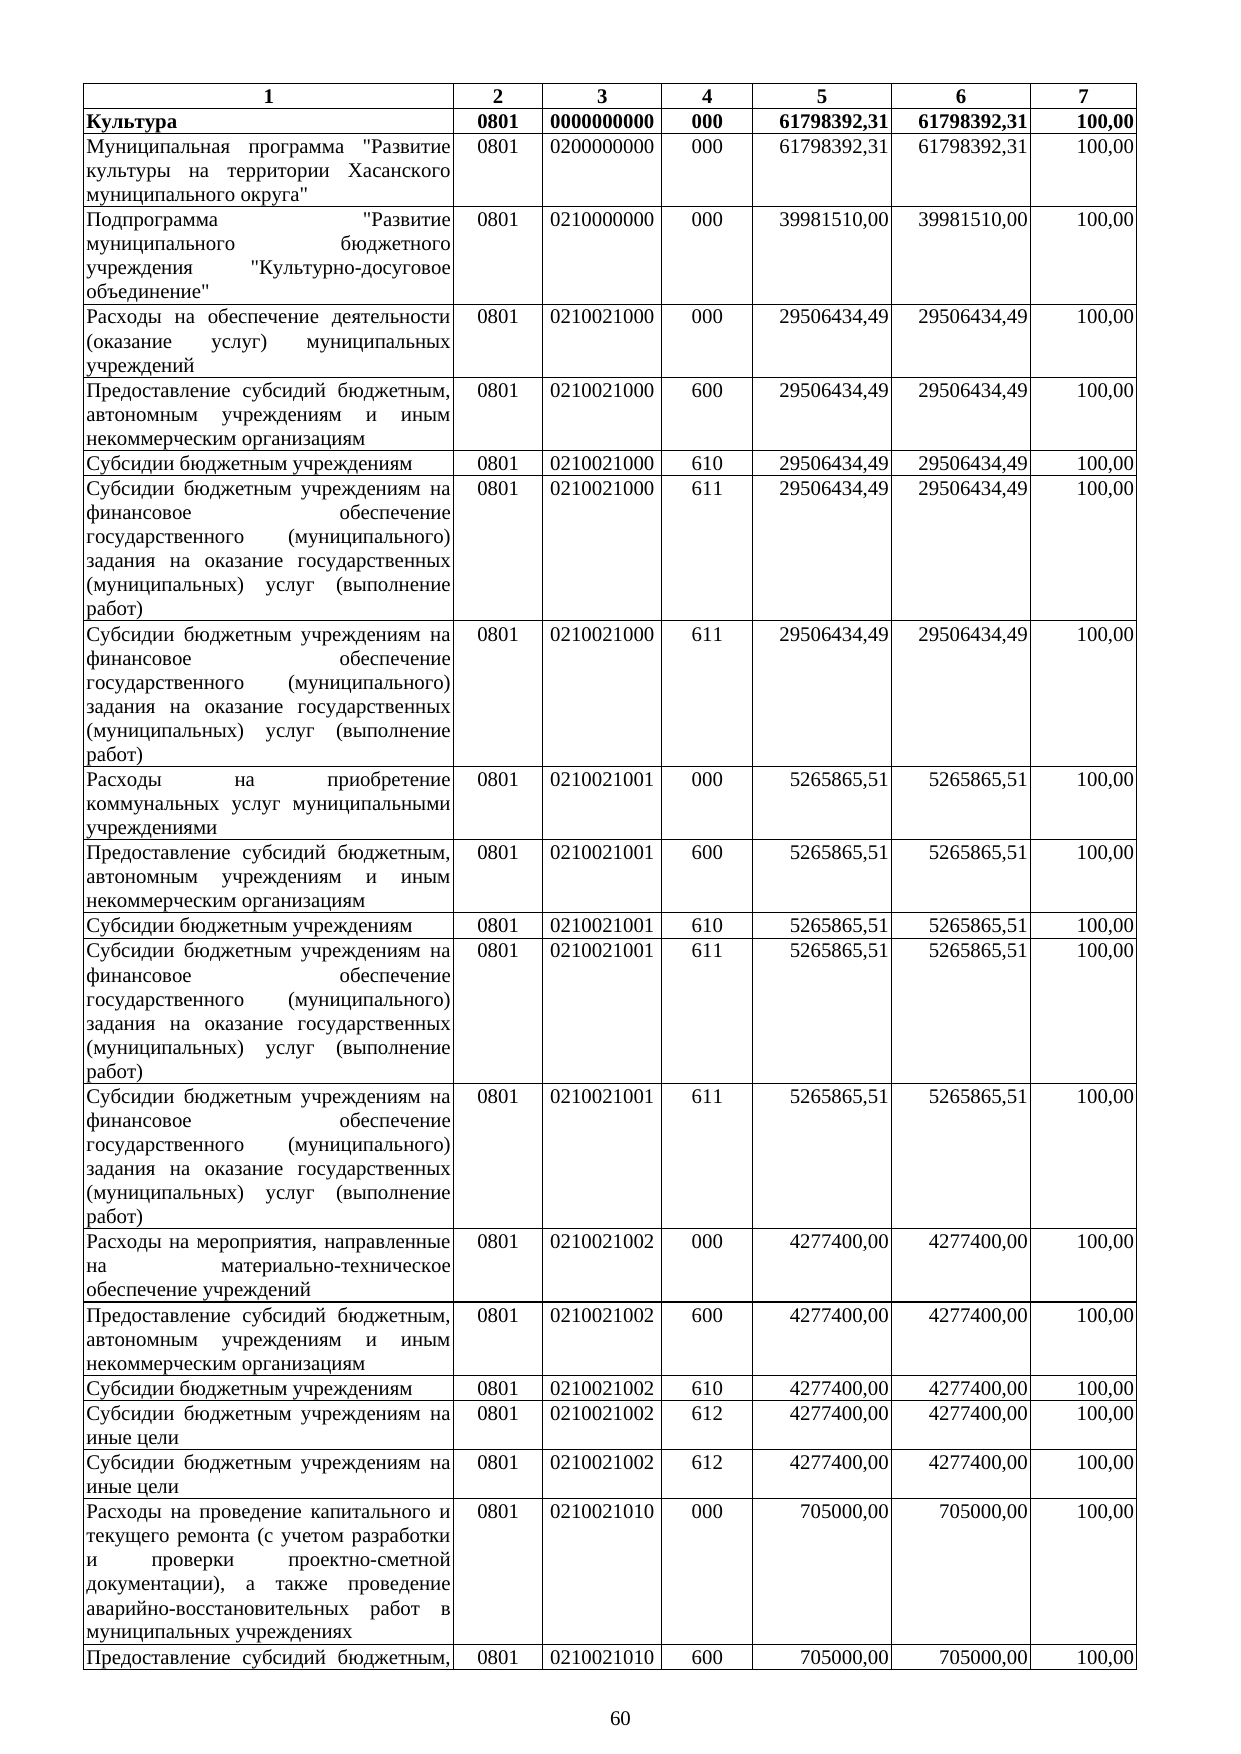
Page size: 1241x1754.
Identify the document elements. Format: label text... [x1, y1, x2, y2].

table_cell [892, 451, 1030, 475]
table_header 1 [84, 84, 453, 108]
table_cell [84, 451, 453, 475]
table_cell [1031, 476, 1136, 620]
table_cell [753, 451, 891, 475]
table_header 2 [454, 84, 542, 108]
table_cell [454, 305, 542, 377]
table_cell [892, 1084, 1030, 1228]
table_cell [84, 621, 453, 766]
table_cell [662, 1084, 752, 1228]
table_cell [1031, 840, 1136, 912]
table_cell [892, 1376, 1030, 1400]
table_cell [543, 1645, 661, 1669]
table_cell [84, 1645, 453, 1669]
table_header 5 [753, 84, 891, 108]
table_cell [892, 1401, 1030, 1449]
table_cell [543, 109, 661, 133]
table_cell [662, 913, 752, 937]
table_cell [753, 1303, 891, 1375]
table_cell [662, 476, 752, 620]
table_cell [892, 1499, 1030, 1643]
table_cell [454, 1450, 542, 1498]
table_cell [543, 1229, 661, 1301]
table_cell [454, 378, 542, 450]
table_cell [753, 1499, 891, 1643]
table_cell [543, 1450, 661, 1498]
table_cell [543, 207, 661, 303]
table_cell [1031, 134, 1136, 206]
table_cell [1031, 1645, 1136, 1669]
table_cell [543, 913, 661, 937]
table_header 6 [892, 84, 1030, 108]
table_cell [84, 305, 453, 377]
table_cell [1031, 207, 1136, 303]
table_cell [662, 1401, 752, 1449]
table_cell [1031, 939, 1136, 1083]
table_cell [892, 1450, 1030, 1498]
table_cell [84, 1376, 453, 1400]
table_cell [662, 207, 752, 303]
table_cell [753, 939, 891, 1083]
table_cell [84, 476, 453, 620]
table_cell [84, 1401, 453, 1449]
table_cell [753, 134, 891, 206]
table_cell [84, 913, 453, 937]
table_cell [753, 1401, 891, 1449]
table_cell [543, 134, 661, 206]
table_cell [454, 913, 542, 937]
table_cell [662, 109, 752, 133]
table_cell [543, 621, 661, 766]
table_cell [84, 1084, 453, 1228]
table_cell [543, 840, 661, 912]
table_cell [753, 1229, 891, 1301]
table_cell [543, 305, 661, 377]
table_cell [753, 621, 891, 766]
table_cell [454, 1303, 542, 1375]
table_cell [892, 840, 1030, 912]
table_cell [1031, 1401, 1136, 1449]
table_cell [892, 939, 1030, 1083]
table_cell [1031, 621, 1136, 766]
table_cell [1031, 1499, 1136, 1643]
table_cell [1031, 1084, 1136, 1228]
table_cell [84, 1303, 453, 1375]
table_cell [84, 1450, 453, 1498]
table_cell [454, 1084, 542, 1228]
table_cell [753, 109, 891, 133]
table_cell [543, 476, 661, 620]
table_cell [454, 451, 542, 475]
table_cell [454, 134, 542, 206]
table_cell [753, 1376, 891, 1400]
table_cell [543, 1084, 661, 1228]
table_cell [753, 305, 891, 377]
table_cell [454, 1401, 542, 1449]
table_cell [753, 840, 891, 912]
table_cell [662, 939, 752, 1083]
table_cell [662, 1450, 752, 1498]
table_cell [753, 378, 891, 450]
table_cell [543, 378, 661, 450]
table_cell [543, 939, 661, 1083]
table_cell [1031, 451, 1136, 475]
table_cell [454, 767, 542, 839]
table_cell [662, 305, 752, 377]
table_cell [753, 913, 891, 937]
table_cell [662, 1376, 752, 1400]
table_header 3 [543, 84, 661, 108]
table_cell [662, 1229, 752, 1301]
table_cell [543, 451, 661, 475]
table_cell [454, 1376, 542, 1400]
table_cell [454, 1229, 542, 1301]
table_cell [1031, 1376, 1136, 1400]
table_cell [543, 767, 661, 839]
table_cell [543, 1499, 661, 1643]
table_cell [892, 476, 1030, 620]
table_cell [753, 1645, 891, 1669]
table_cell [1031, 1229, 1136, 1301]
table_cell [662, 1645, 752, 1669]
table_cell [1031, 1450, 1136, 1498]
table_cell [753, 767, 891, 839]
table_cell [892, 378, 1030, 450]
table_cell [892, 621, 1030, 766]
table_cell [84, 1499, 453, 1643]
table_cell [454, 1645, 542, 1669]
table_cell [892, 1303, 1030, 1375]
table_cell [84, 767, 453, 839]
table_header 7 [1031, 84, 1136, 108]
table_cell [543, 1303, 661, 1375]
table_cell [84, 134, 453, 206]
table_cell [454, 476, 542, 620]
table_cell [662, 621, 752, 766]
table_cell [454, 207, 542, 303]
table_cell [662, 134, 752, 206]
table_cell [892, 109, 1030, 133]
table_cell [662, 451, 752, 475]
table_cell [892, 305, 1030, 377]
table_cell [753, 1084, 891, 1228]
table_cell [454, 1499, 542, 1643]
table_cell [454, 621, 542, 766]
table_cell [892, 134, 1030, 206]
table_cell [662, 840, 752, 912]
table_header 4 [662, 84, 752, 108]
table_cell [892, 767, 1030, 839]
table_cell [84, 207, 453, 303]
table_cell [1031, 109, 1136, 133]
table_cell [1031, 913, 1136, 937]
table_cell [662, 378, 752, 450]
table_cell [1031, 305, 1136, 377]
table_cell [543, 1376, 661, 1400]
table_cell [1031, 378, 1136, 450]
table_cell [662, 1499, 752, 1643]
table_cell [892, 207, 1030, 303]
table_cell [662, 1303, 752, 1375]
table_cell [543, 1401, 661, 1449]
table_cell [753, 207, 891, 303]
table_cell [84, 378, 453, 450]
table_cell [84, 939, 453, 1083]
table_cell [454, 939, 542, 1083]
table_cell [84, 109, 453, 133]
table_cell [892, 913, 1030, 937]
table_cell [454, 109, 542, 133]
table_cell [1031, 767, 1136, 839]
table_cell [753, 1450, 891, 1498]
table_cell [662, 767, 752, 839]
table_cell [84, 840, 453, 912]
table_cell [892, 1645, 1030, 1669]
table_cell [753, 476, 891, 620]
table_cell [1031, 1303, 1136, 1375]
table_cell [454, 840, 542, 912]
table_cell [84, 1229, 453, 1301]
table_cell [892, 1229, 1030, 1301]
